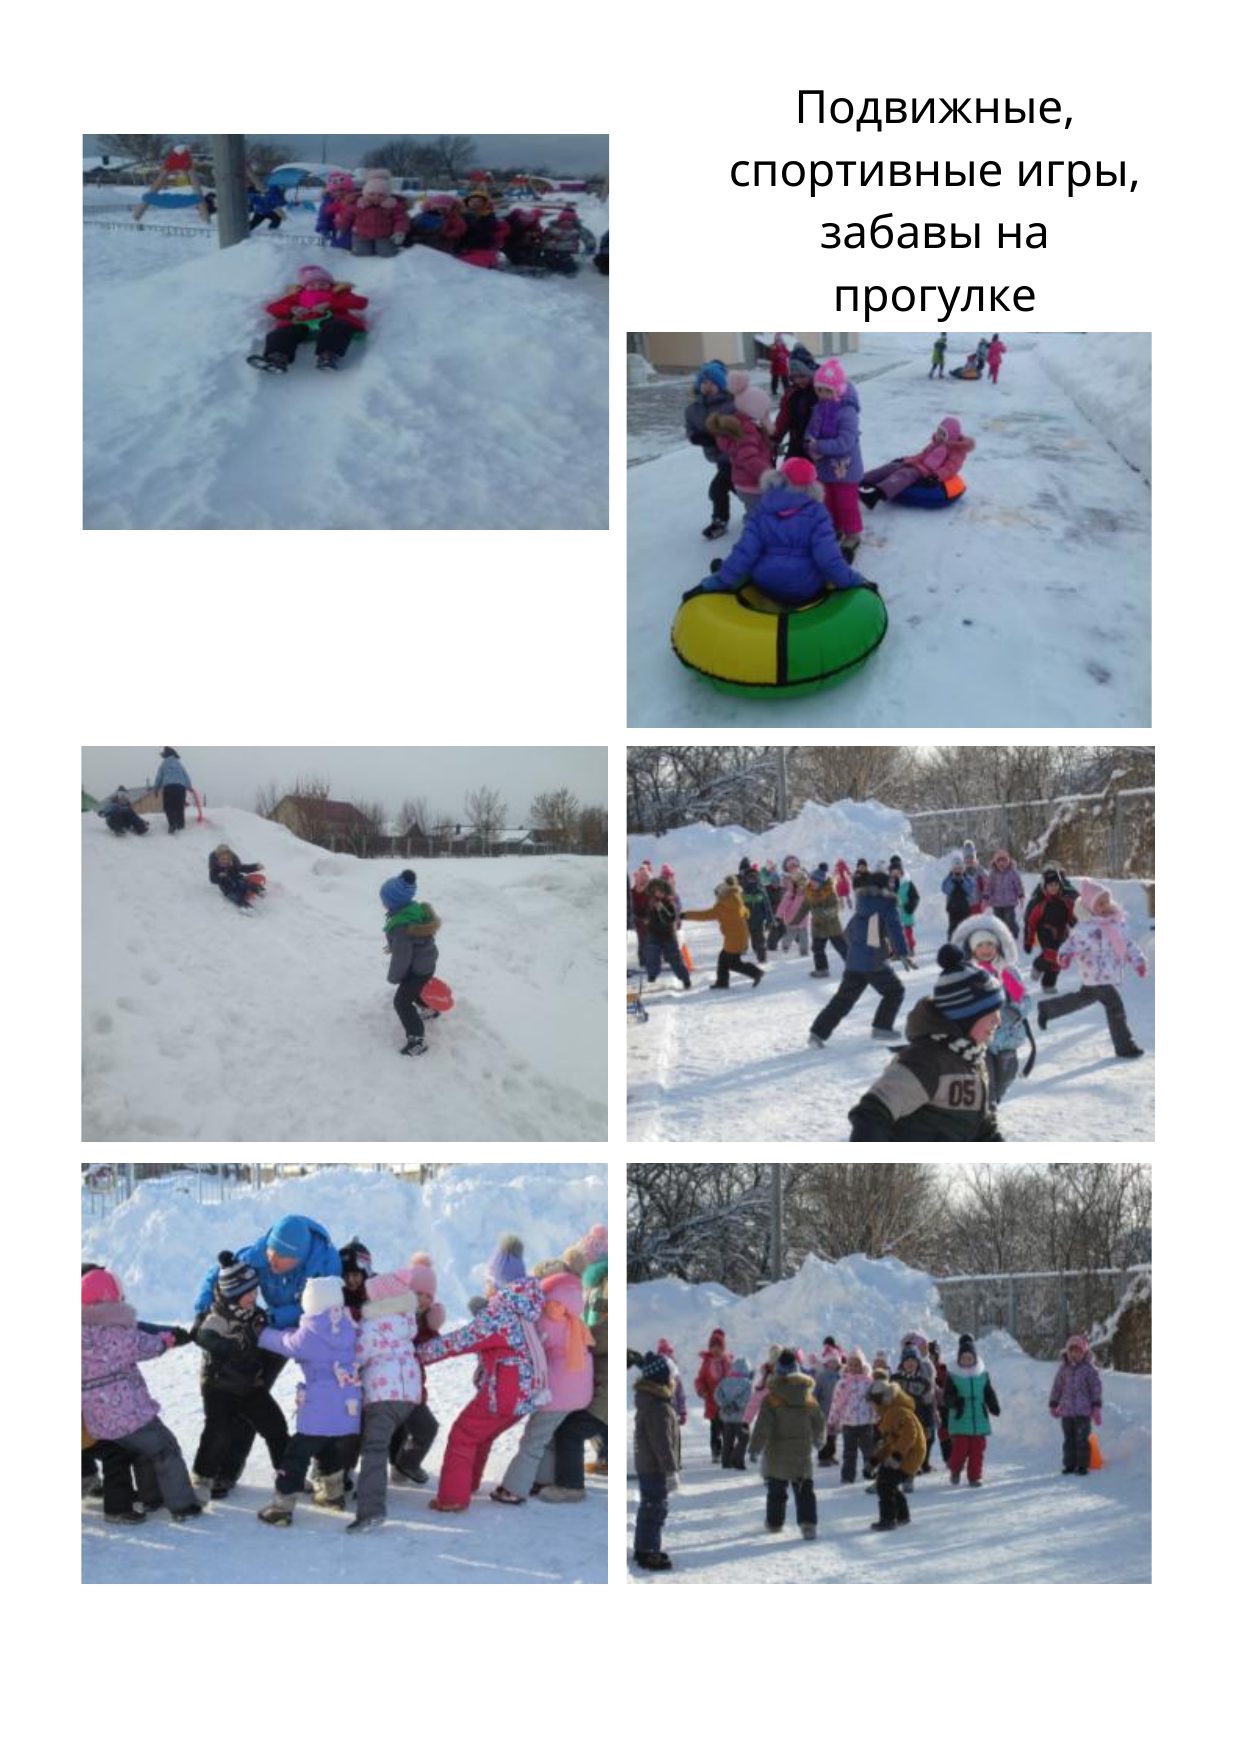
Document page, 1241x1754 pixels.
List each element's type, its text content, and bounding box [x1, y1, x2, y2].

picture [81, 746, 608, 1141]
picture [626, 1163, 1152, 1583]
picture [626, 332, 1152, 727]
picture [626, 746, 1155, 1141]
picture [82, 134, 610, 529]
text Подвижные, спортивные игры, забавы на прогулке [223, 75, 1152, 324]
picture [81, 1163, 608, 1583]
